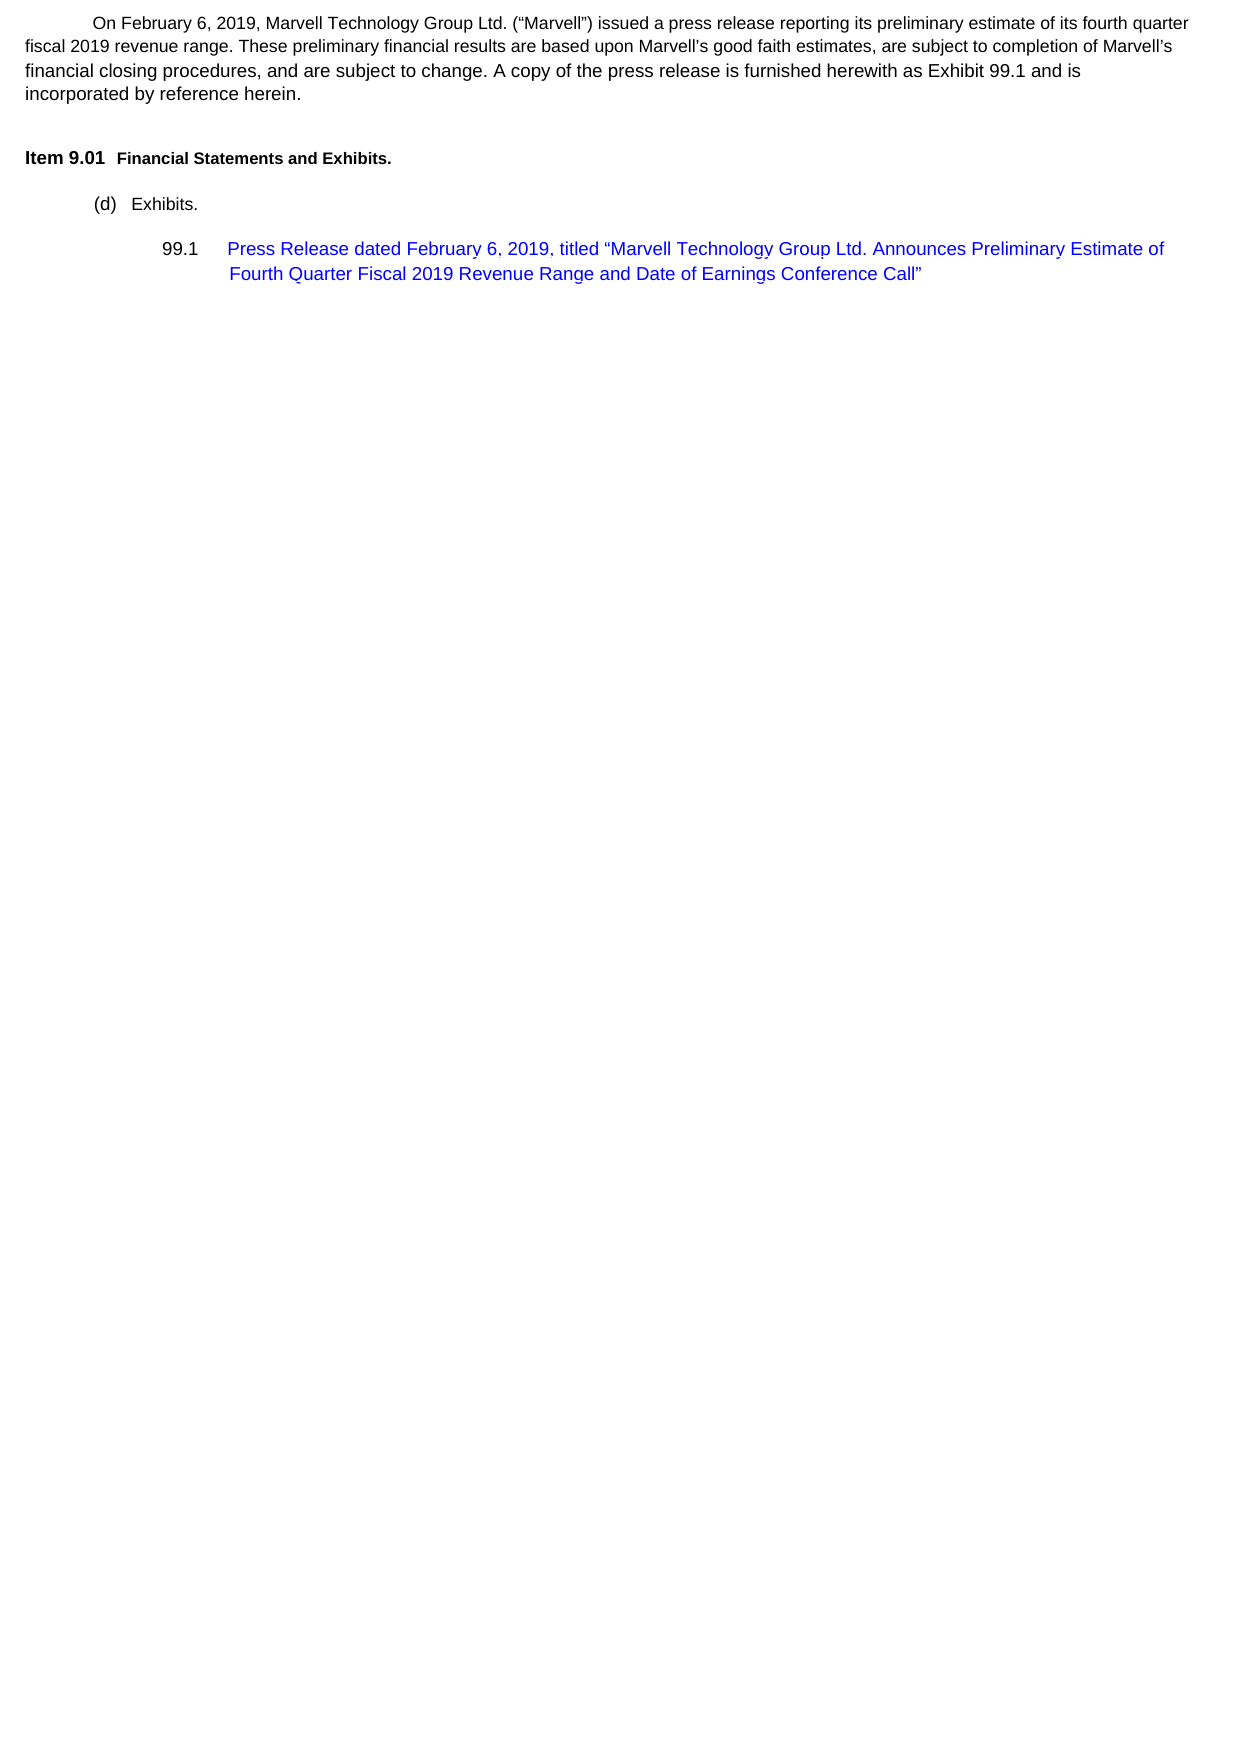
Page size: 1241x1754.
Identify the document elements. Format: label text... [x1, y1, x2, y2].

text 99.1 Press Release dated February 6, 2019, titled “Marvell Technology Group Ltd. Announces Preliminary Estimate of Fourth Quarter Fiscal 2019 Revenue Range and Date of Earnings Conference Call” [162, 238, 1201, 284]
text (d) Exhibits. [94, 193, 1209, 214]
text On February 6, 2019, Marvell Technology Group Ltd. (“Marvell”) issued a press release reporting its preliminary estimate of its fourth quarter fiscal 2019 revenue range. These preliminary financial results are based upon Marvell’s good faith estimates, are subject to completion of Marvell’s [25, 13, 1209, 57]
text financial closing procedures, and are subject to change. A copy of the press release is furnished herewith as Exhibit 99.1 and is incorporated by reference herein. [25, 59, 1176, 104]
text Item 9.01 Financial Statements and Exhibits. [25, 147, 1209, 169]
